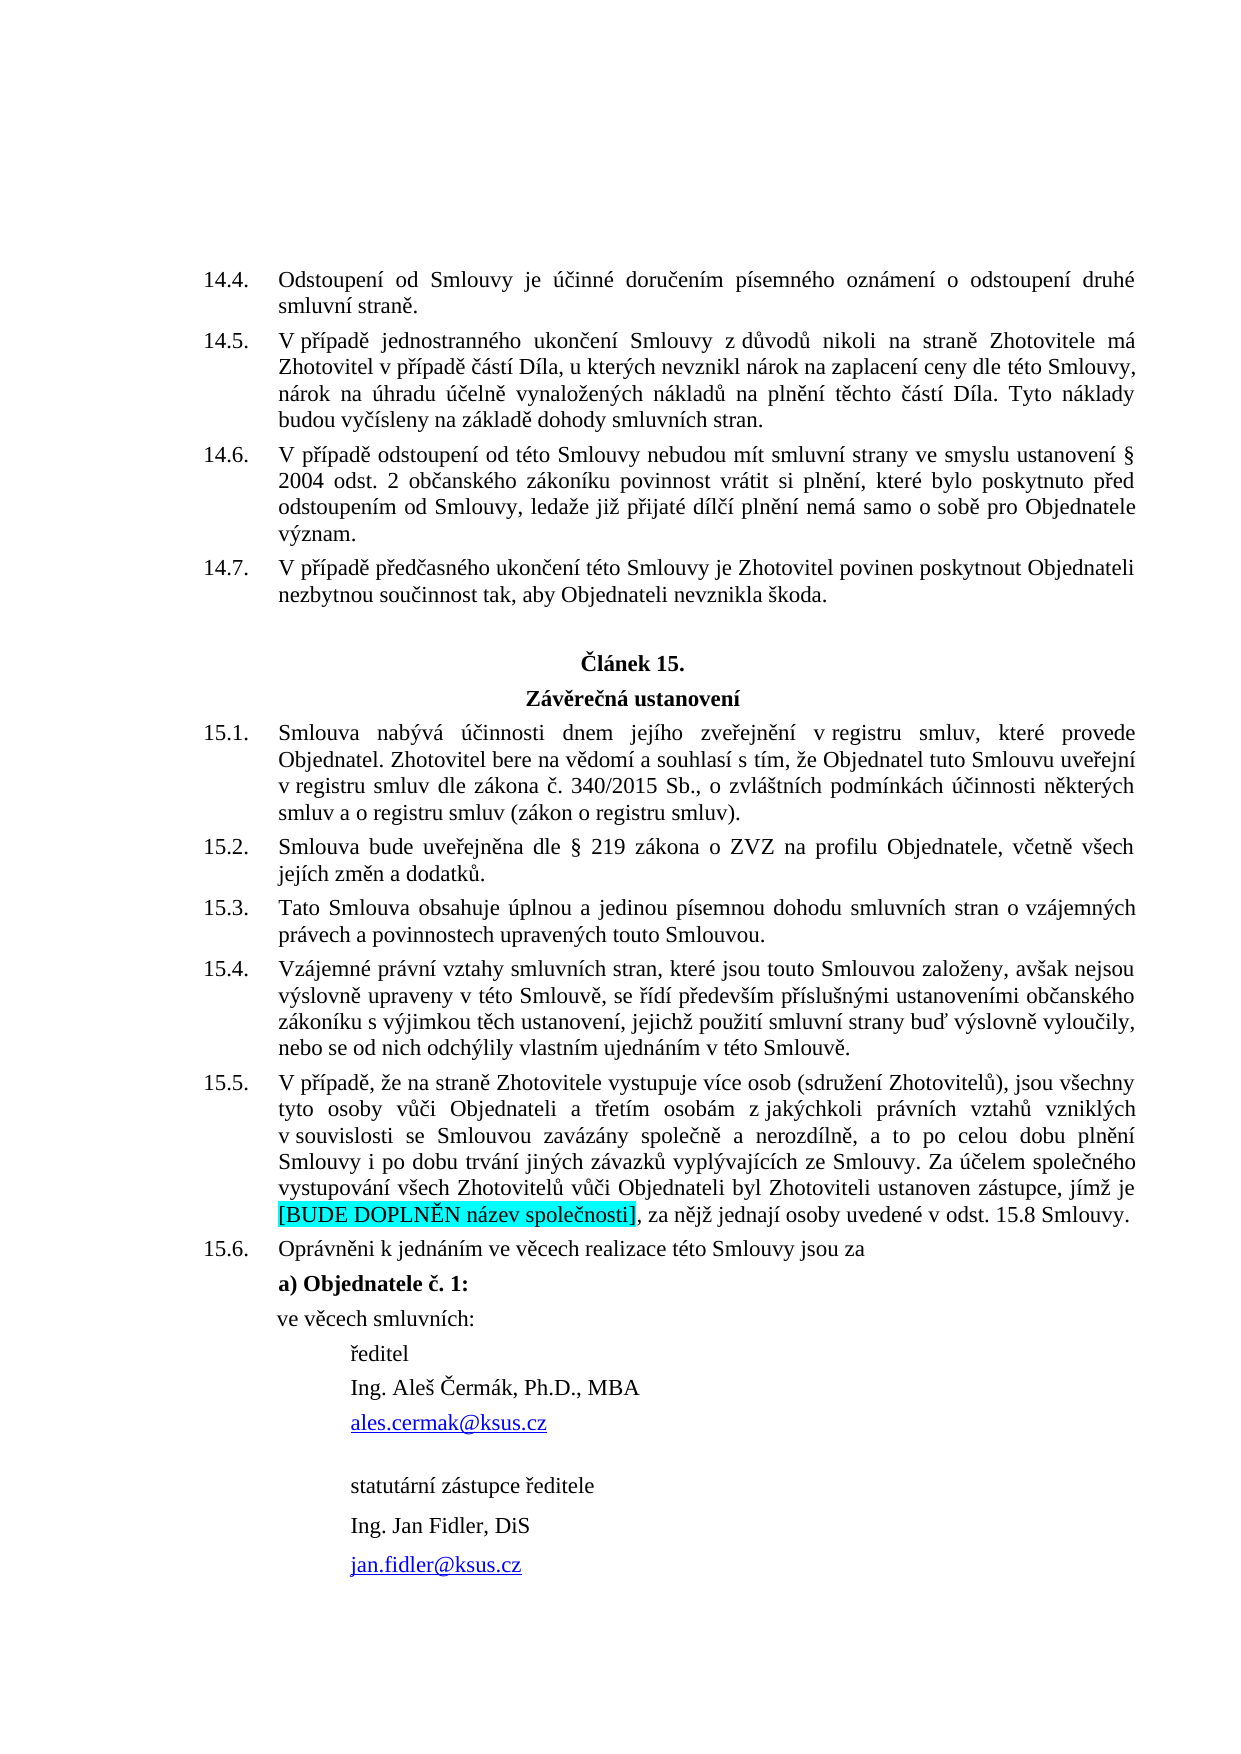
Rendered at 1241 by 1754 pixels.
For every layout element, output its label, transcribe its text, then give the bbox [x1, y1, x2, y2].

text V případě odstoupení od této Smlouvy nebudou mít smluvní strany ve smyslu ustanovení § 2004 odst. 2 občanského zákoníku povinnost vrátit si plnění, které bylo poskytnuto před odstoupením od Smlouvy, ledaže již přijaté dílčí plnění nemá samo o sobě pro Objednatele význam. [203, 441, 1136, 546]
list Tato Smlouva obsahuje úplnou a jedinou písemnou dohodu smluvních stran o vzájemných právech a povinnostech upravených touto Smlouvou. [203, 894, 1136, 947]
text Oprávněni k jednáním ve věcech realizace této Smlouvy jsou za [203, 1236, 1136, 1262]
list Ing. Aleš Čermák, Ph.D., MBA [203, 1374, 1136, 1401]
text Odstoupení od Smlouvy je účinné doručením písemného oznámení o odstoupení druhé smluvní straně. [203, 266, 1136, 318]
list ales.cermak@ksus.cz [203, 1409, 1136, 1435]
text Vzájemné právní vztahy smluvních stran, které jsou touto Smlouvou založeny, avšak nejsou výslovně upraveny v této Smlouvě, se řídí především příslušnými ustanoveními občanského zákoníku s výjimkou těch ustanovení, jejichž použití smluvní strany buď výslovně vyloučily, nebo se od nich odchýlily vlastním ujednáním v této Smlouvě. [203, 955, 1136, 1061]
list Ing. Jan Fidler, DiS [277, 1512, 1136, 1538]
text V případě jednostranného ukončení Smlouvy z důvodů nikoli na straně Zhotovitele má Zhotovitel v případě částí Díla, u kterých nevznikl nárok na zaplacení ceny dle této Smlouvy, nárok na úhradu účelně vynaložených nákladů na plnění těchto částí Díla. Tyto náklady budou vyčísleny na základě dohody smluvních stran. [203, 327, 1136, 432]
list Smlouva bude uveřejněna dle § 219 zákona o ZVZ na profilu Objednatele, včetně všech jejích změn a dodatků. [203, 833, 1136, 886]
text V případě předčasného ukončení této Smlouvy je Zhotovitel povinen poskytnout Objednateli nezbytnou součinnost tak, aby Objednateli nevznikla škoda. [203, 554, 1136, 607]
list ve věcech smluvních: [203, 1305, 1136, 1331]
text Závěrečná ustanovení [129, 685, 1136, 711]
list Smlouva nabývá účinnosti dnem jejího zveřejnění v registru smluv, které provede Objednatel. Zhotovitel bere na vědomí a souhlasí s tím, že Objednatel tuto Smlouvu uveřejní v registru smluv dle zákona č. 340/2015 Sb., o zvláštních podmínkách účinnosti některých smluv a o registru smluv (zákon o registru smluv). [203, 719, 1136, 825]
list statutární zástupce ředitele [247, 1472, 1136, 1499]
list ředitel [203, 1339, 1136, 1366]
list jan.fidler@ksus.cz [247, 1551, 1136, 1578]
list a) Objednatele č. 1: [278, 1270, 1136, 1297]
text V případě, že na straně Zhotovitele vystupuje více osob (sdružení Zhotovitelů), jsou všechny tyto osoby vůči Objednateli a třetím osobám z jakýchkoli právních vztahů vzniklých v souvislosti se Smlouvou zavázány společně a nerozdílně, a to po celou dobu plnění Smlouvy i po dobu trvání jiných závazků vyplývajících ze Smlouvy. Za účelem společného vystupování všech Zhotovitelů vůči Objednateli byl Zhotoviteli ustanoven zástupce, jímž je [BUDE DOPLNĚN název společnosti], za nějž jednají osoby uvedené v odst. 15.8 Smlouvy. [203, 1069, 1136, 1227]
